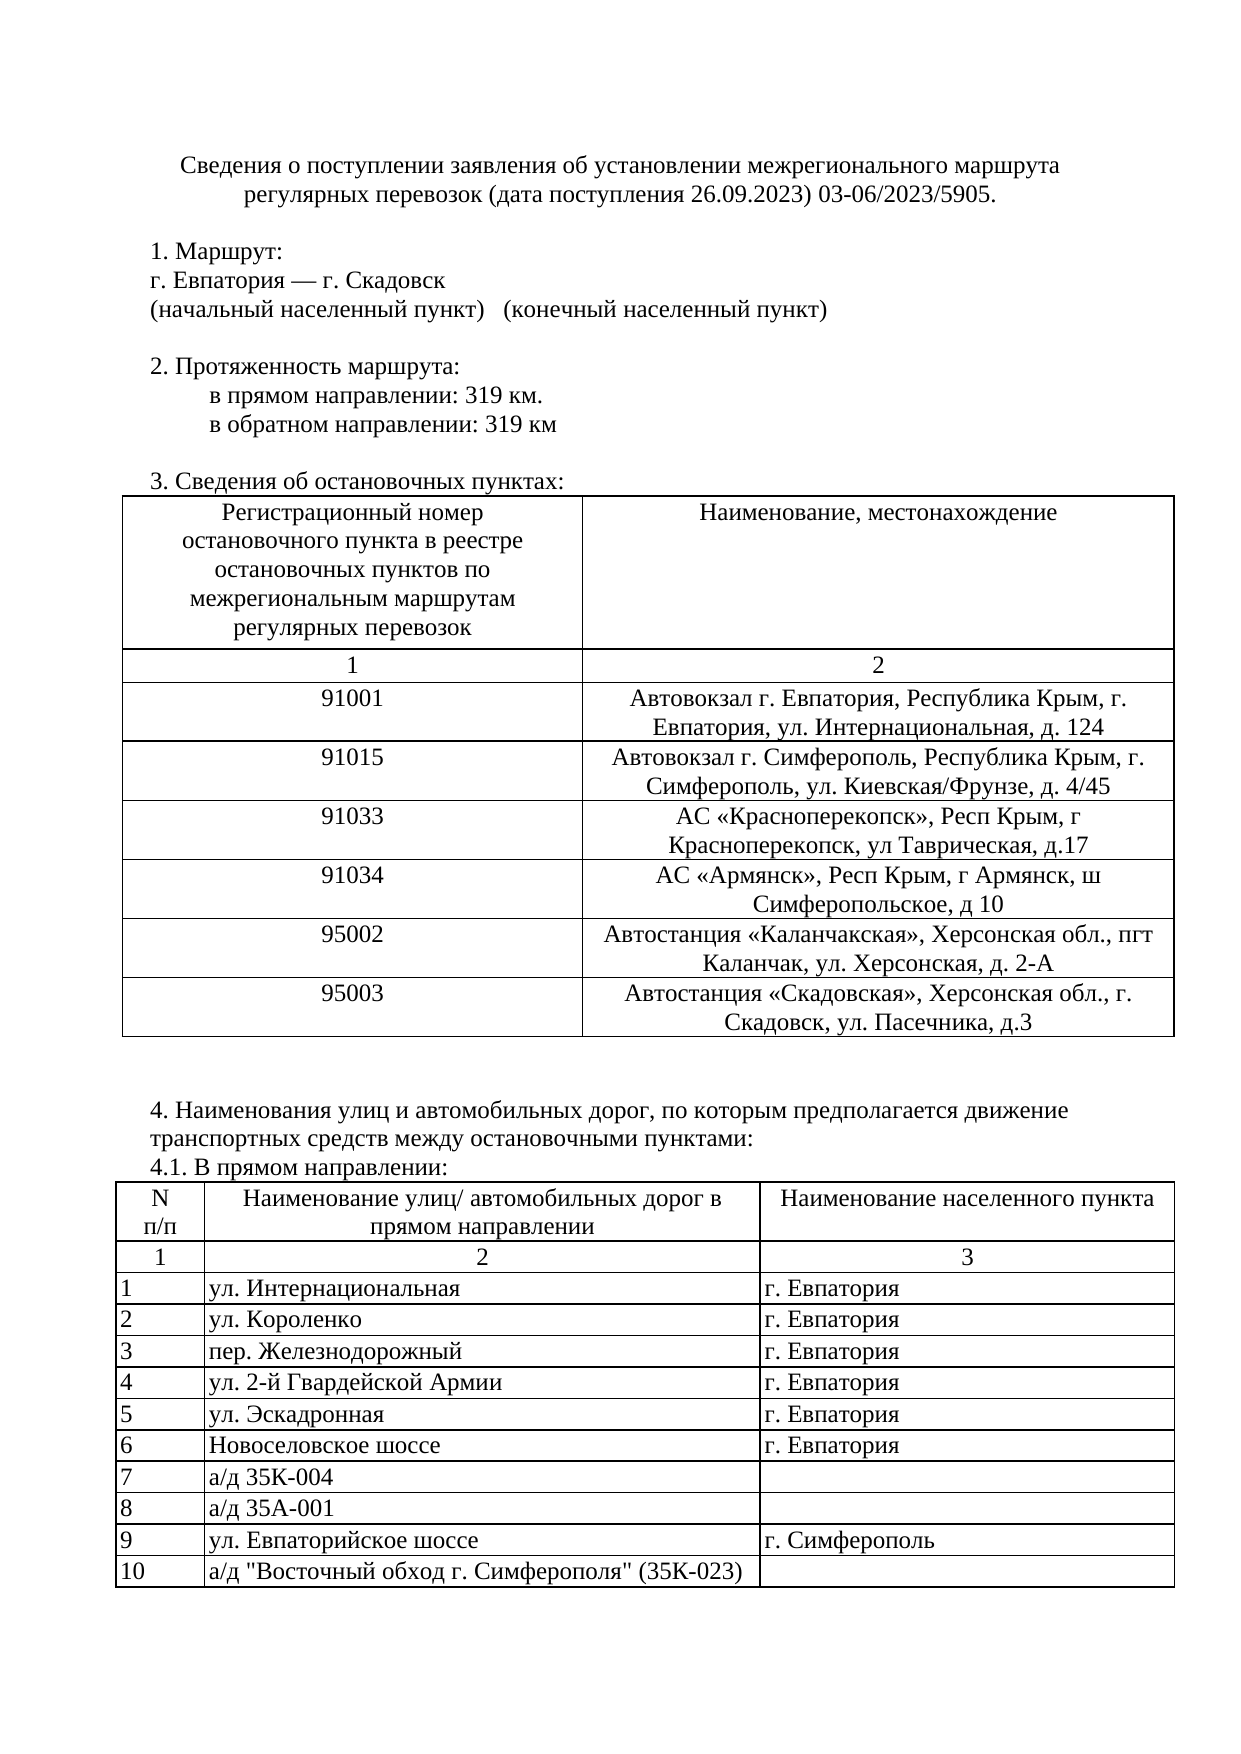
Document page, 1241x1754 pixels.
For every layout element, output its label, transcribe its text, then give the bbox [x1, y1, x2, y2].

text в прямом направлении: 319 км. [150, 380, 1090, 409]
text 2. Протяженность маршрута: [150, 351, 1090, 380]
text 1. Маршрут: [150, 236, 1090, 265]
table_header Регистрационный номер остановочного пункта в реестре остановочных пунктов по межрегиональным маршрутам регулярных перевозок [123, 497, 582, 648]
table_cell 3 [761, 1242, 1174, 1272]
table_cell 6 [117, 1431, 204, 1460]
text 4. Наименования улиц и автомобильных дорог, по которым предполагается движение транспортных средств между остановочными пунктами: [150, 1095, 1090, 1152]
table_cell Автовокзал г. Евпатория, Республика Крым, г. Евпатория, ул. Интернациональная, д. 124 [583, 683, 1173, 740]
table_cell а/д 35К-004 [205, 1462, 759, 1492]
table_cell Автостанция «Каланчакская», Херсонская обл., пгт Каланчак, ул. Херсонская, д. 2-А [583, 919, 1173, 977]
table_header Наименование улиц/ автомобильных дорог в прямом направлении [205, 1183, 759, 1240]
table_cell [761, 1493, 1174, 1523]
table_cell 91034 [123, 860, 582, 918]
table_cell 91001 [123, 683, 582, 740]
table_cell г. Евпатория [761, 1273, 1174, 1303]
table_cell [761, 1556, 1174, 1586]
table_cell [205, 1556, 759, 1586]
table_cell 1 [117, 1273, 204, 1303]
table_cell ул. Короленко [205, 1305, 759, 1334]
table_cell ул. Эскадронная [205, 1399, 759, 1429]
table_cell 9 [117, 1525, 204, 1555]
table_cell 1 [123, 650, 582, 681]
table_cell г. Симферополь [761, 1525, 1174, 1555]
table_header Наименование, местонахождение [583, 497, 1173, 648]
table_cell 2 [117, 1305, 204, 1334]
table_cell Автостанция «Скадовская», Херсонская обл., г. Скадовск, ул. Пасечника, д.3 [583, 978, 1173, 1036]
table_cell а/д 35А-001 [205, 1493, 759, 1523]
table_cell пер. Железнодорожный [205, 1336, 759, 1366]
table_header N п/п [117, 1183, 204, 1240]
table_cell 3 [117, 1336, 204, 1366]
table_cell 95002 [123, 919, 582, 977]
table_cell ул. Интернациональная [205, 1273, 759, 1303]
table_cell 2 [205, 1242, 759, 1272]
table_cell 5 [117, 1399, 204, 1429]
table_cell 10 [117, 1556, 204, 1586]
table_cell 2 [583, 650, 1173, 681]
table_cell АС «Армянск», Респ Крым, г Армянск, ш Симферопольское, д 10 [583, 860, 1173, 918]
text в обратном направлении: 319 км [150, 409, 1090, 437]
table_cell 7 [117, 1462, 204, 1492]
table_header Наименование населенного пункта [761, 1183, 1174, 1240]
text г. Евпатория — г. Скадовск [150, 265, 1090, 294]
table_cell АС «Красноперекопск», Респ Крым, г Красноперекопск, ул Таврическая, д.17 [583, 801, 1173, 858]
table_cell 91015 [123, 742, 582, 799]
table_cell 4 [117, 1368, 204, 1397]
table_cell 95003 [123, 978, 582, 1036]
table_cell 8 [117, 1493, 204, 1523]
table_cell 1 [117, 1242, 204, 1272]
table_cell Автовокзал г. Симферополь, Республика Крым, г. Симферополь, ул. Киевская/Фрунзе, д. 4/45 [583, 742, 1173, 799]
table_cell г. Евпатория [761, 1399, 1174, 1429]
text (начальный населенный пункт) (конечный населенный пункт) [150, 294, 1090, 322]
table_cell г. Евпатория [761, 1368, 1174, 1397]
table_cell ул. Евпаторийское шоссе [205, 1525, 759, 1555]
table_cell ул. 2-й Гвардейской Армии [205, 1368, 759, 1397]
text 3. Сведения об остановочных пунктах: [150, 466, 1090, 495]
table_cell [761, 1462, 1174, 1492]
table_cell г. Евпатория [761, 1431, 1174, 1460]
table_cell г. Евпатория [761, 1336, 1174, 1366]
table_cell 91033 [123, 801, 582, 858]
text 4.1. В прямом направлении: [150, 1152, 1090, 1181]
text Сведения о поступлении заявления об установлении межрегионального маршрута регулярных перевозок (дата поступления 26.09.2023) 03-06/2023/5905. [150, 150, 1090, 207]
table_cell г. Евпатория [761, 1305, 1174, 1334]
table_cell Новоселовское шоссе [205, 1431, 759, 1460]
